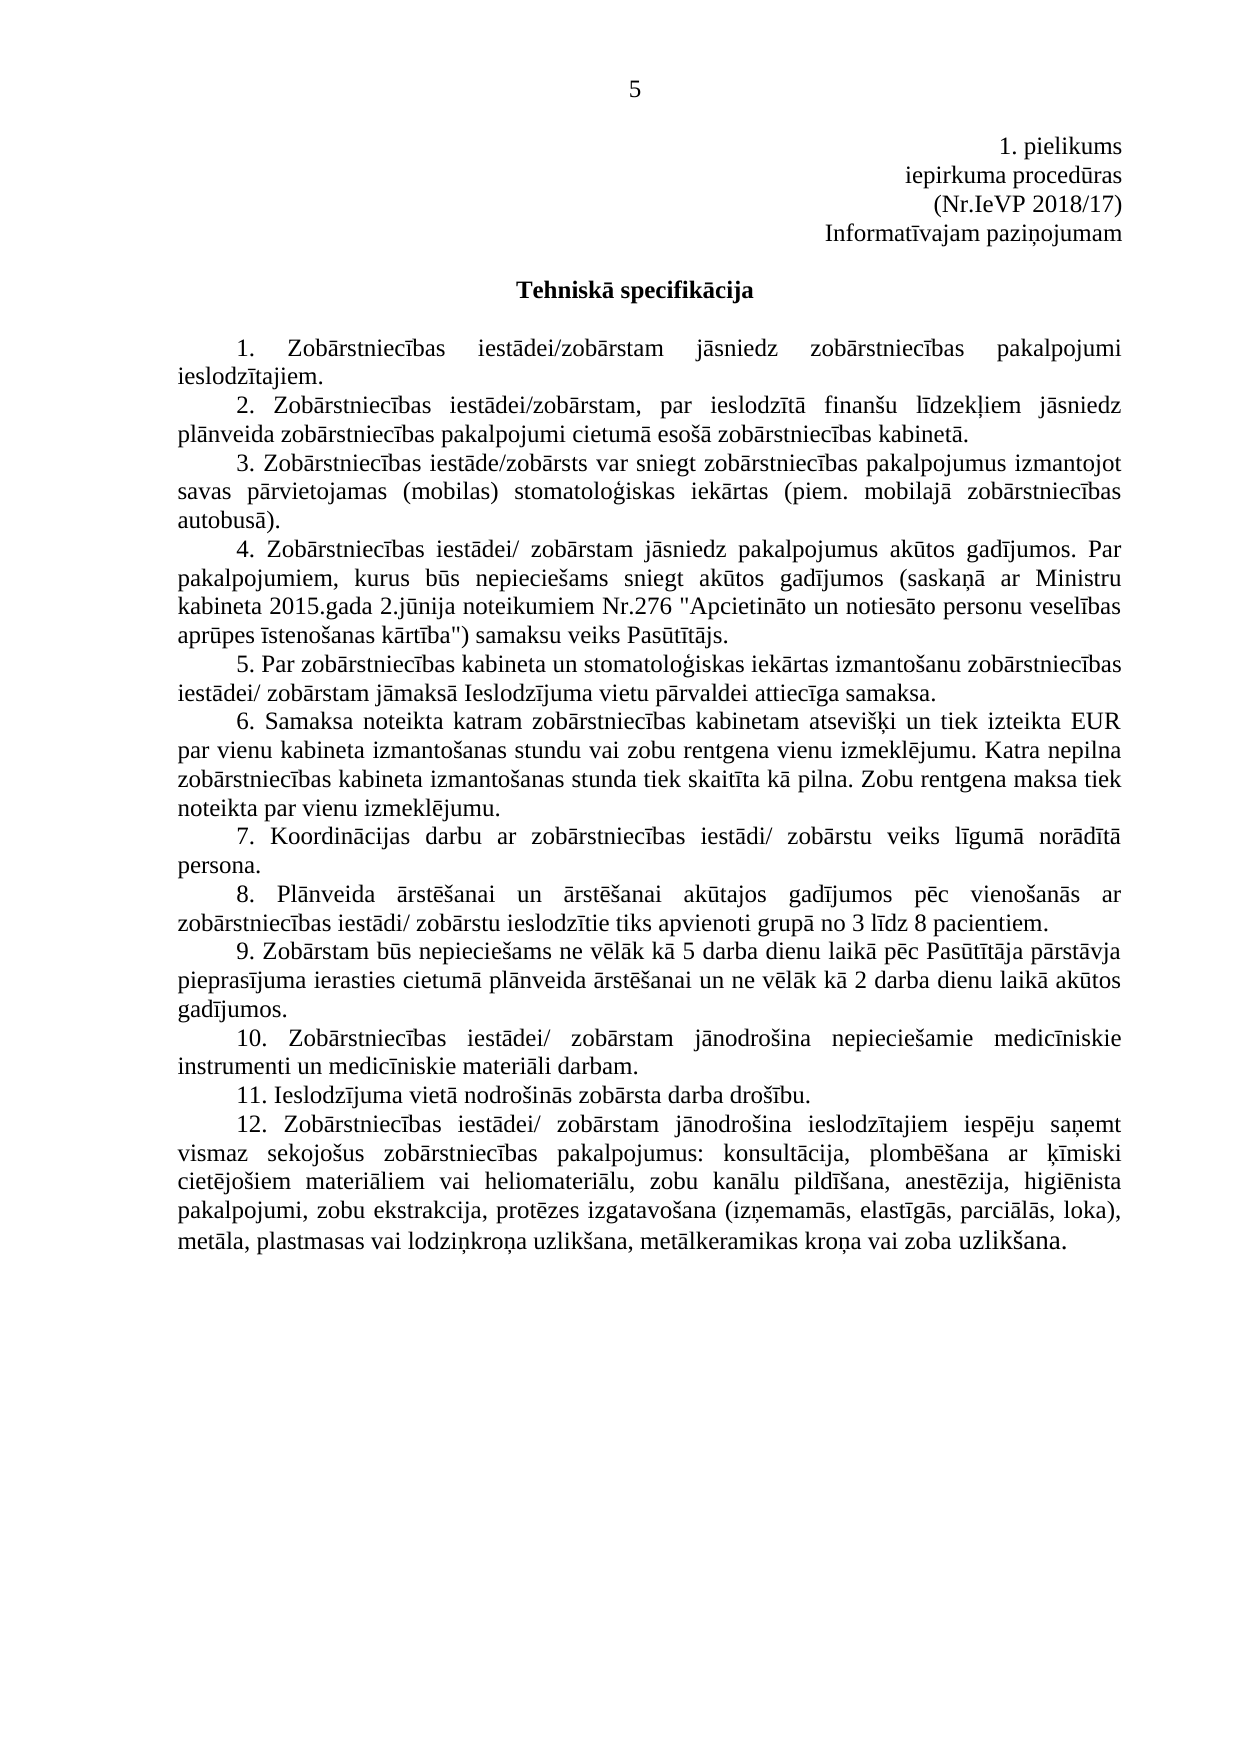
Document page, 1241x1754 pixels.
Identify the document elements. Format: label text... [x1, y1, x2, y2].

text (Nr.IeVP 2018/17) [118, 189, 1122, 218]
text 3. Zobārstniecības iestāde/zobārsts var sniegt zobārstniecības pakalpojumus izmantojot savas pārvietojamas (mobilas) stomatoloģiskas iekārtas (piem. mobilajā zobārstniecības autobusā). [177, 448, 1122, 534]
text 5. Par zobārstniecības kabineta un stomatoloģiskas iekārtas izmantošanu zobārstniecības iestādei/ zobārstam jāmaksā Ieslodzījuma vietu pārvaldei attiecīga samaksa. [177, 649, 1122, 706]
text 10. Zobārstniecības iestādei/ zobārstam jānodrošina nepieciešamie medicīniskie instrumenti un medicīniskie materiāli darbam. [177, 1023, 1122, 1080]
text 7. Koordinācijas darbu ar zobārstniecības iestādi/ zobārstu veiks līgumā norādītā persona. [177, 821, 1122, 879]
text iepirkuma procedūras [118, 160, 1122, 189]
text 2. Zobārstniecības iestādei/zobārstam, par ieslodzītā finanšu līdzekļiem jāsniedz plānveida zobārstniecības pakalpojumi cietumā esošā zobārstniecības kabinetā. [177, 390, 1122, 448]
text 1. pielikums [118, 131, 1122, 160]
text 9. Zobārstam būs nepieciešams ne vēlāk kā 5 darba dienu laikā pēc Pasūtītāja pārstāvja pieprasījuma ierasties cietumā plānveida ārstēšanai un ne vēlāk kā 2 darba dienu laikā akūtos gadījumos. [177, 936, 1122, 1023]
text Informatīvajam paziņojumam [118, 218, 1122, 246]
text 12. Zobārstniecības iestādei/ zobārstam jānodrošina ieslodzītajiem iespēju saņemt vismaz sekojošus zobārstniecības pakalpojumus: konsultācija, plombēšana ar ķīmiski cietējošiem materiāliem vai heliomateriālu, zobu kanālu pildīšana, anestēzija, higiēnista pakalpojumi, zobu ekstrakcija, protēzes izgatavošana (izņemamās, elastīgās, parciālās, loka), metāla, plastmasas vai lodziņkroņa uzlikšana, metālkeramikas kroņa vai zoba uzlikšana. [177, 1109, 1122, 1255]
text 1. Zobārstniecības iestādei/zobārstam jāsniedz zobārstniecības pakalpojumi ieslodzītajiem. [177, 333, 1122, 390]
text 4. Zobārstniecības iestādei/ zobārstam jāsniedz pakalpojumus akūtos gadījumos. Par pakalpojumiem, kurus būs nepieciešams sniegt akūtos gadījumos (saskaņā ar Ministru kabineta 2015.gada 2.jūnija noteikumiem Nr.276 "Apcietināto un notiesāto personu veselības aprūpes īstenošanas kārtība") samaksu veiks Pasūtītājs. [177, 534, 1122, 649]
text 11. Ieslodzījuma vietā nodrošinās zobārsta darba drošību. [177, 1080, 1152, 1109]
text 6. Samaksa noteikta katram zobārstniecības kabinetam atsevišķi un tiek izteikta EUR par vienu kabineta izmantošanas stundu vai zobu rentgena vienu izmeklējumu. Katra nepilna zobārstniecības kabineta izmantošanas stunda tiek skaitīta kā pilna. Zobu rentgena maksa tiek noteikta par vienu izmeklējumu. [177, 706, 1122, 821]
text 8. Plānveida ārstēšanai un ārstēšanai akūtajos gadījumos pēc vienošanās ar zobārstniecības iestādi/ zobārstu ieslodzītie tiks apvienoti grupā no 3 līdz 8 pacientiem. [177, 879, 1122, 936]
text Tehniskā specifikācija [118, 275, 1152, 304]
